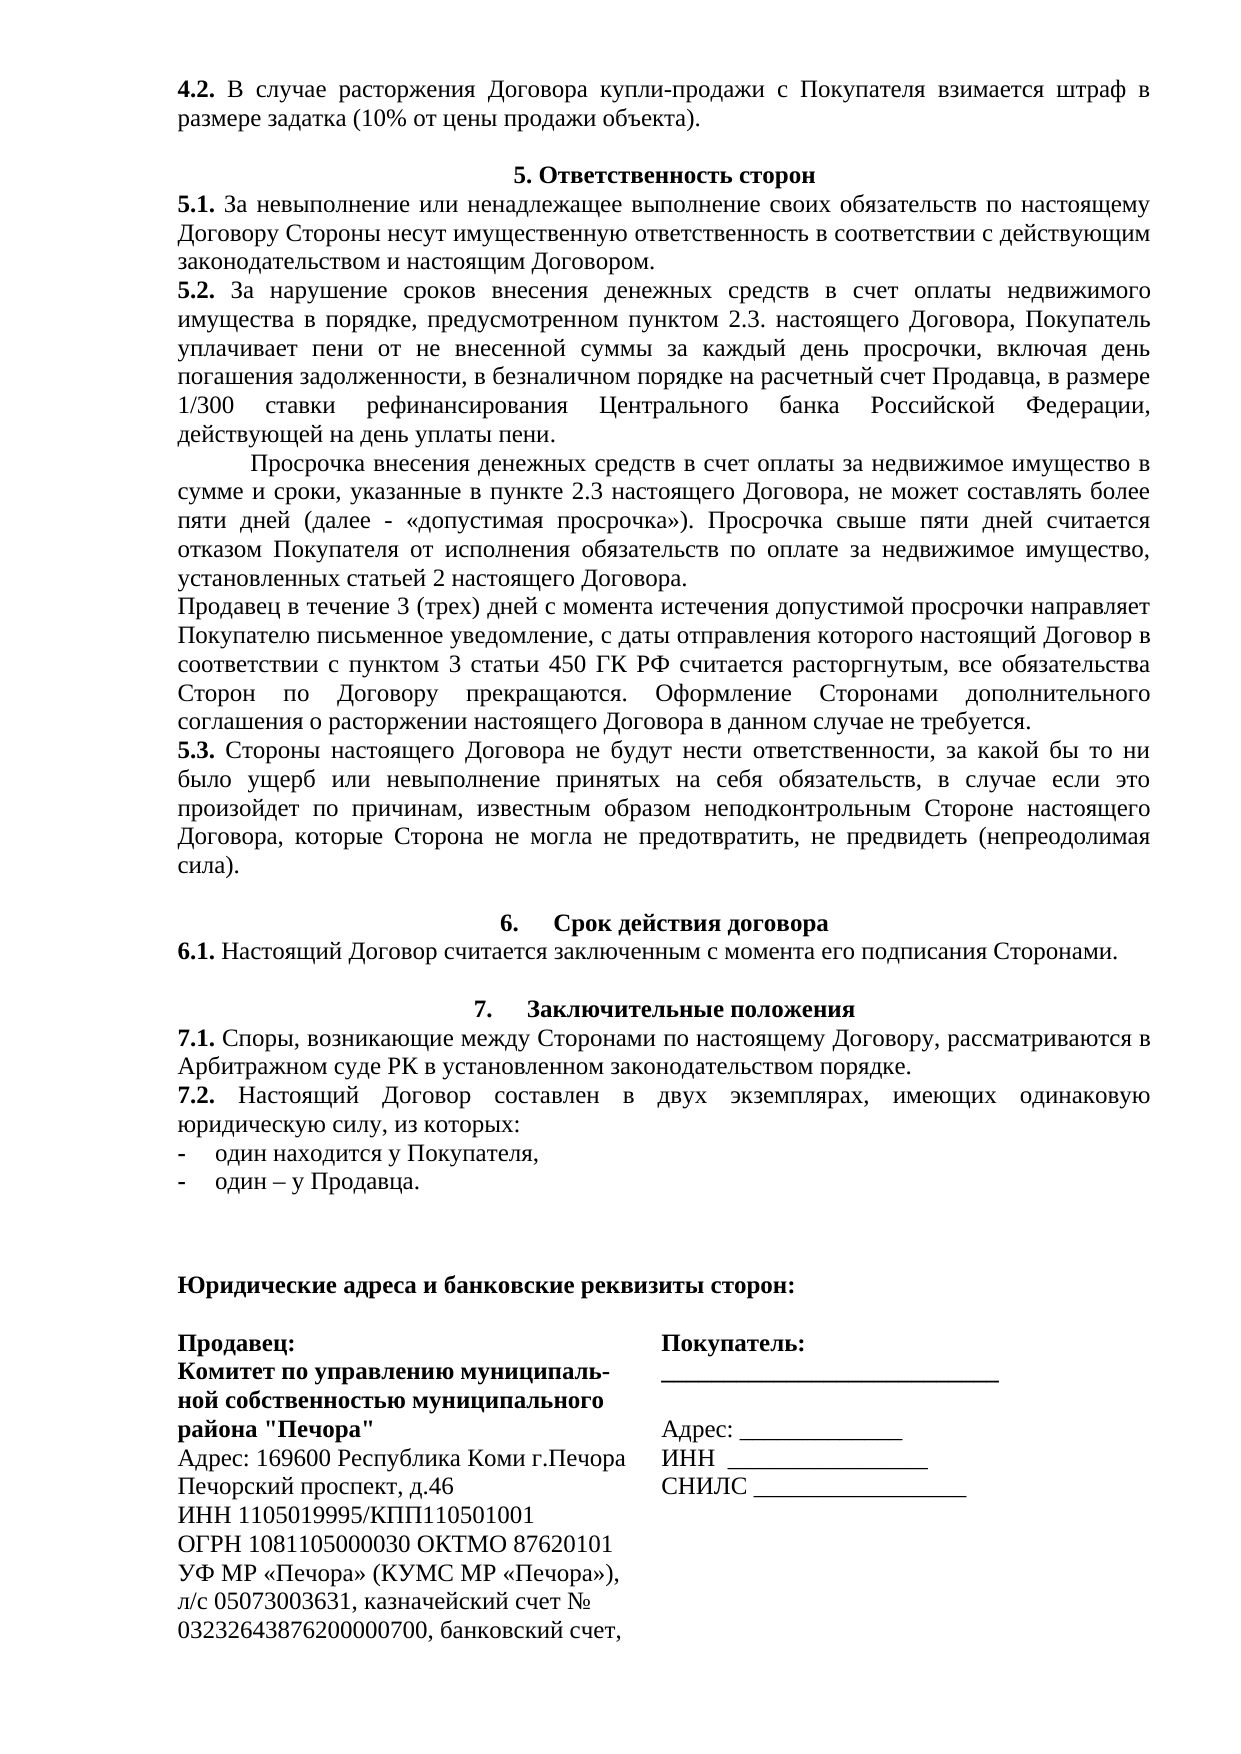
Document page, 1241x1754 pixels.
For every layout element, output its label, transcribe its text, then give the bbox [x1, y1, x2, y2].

text 6.1. Настоящий Договор считается заключенным с момента его подписания Сторонами. [177, 936, 1152, 965]
list один находится у Покупателя, [177, 1138, 1152, 1166]
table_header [650, 1328, 1122, 1644]
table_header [166, 1328, 650, 1644]
list За нарушение сроков внесения денежных средств в счет оплаты недвижимого имущества в порядке, предусмотренном пунктом 2.3. настоящего Договора, Покупатель уплачивает пени от не внесенной суммы за каждый день просрочки, включая день погашения задолженности, в безналичном порядке на расчетный счет Продавца, в размере 1/300 ставки рефинансирования Центрального банка Российской Федерации, действующей на день уплаты пени. [177, 275, 1152, 448]
list один – у Продавца. [177, 1166, 1152, 1195]
text 5. Ответственность сторон [177, 160, 1152, 189]
list Заключительные положения [177, 994, 1152, 1023]
text 5.1. За невыполнение или ненадлежащее выполнение своих обязательств по настоящему Договору Стороны несут имущественную ответственность в соответствии с действующим законодательством и настоящим Договором. [177, 189, 1152, 275]
text 7.2. Настоящий Договор составлен в двух экземплярах, имеющих одинаковую юридическую силу, из которых: [177, 1080, 1152, 1138]
text 4.2. В случае расторжения Договора купли-продажи с Покупателя взимается штраф в размере задатка (10% от цены продажи объекта). [177, 74, 1152, 131]
text Просрочка внесения денежных средств в счет оплаты за недвижимое имущество в сумме и сроки, указанные в пункте 2.3 настоящего Договора, не может составлять более пяти дней (далее - «допустимая просрочка»). Просрочка свыше пяти дней считается отказом Покупателя от исполнения обязательств по оплате за недвижимое имущество, установленных статьей 2 настоящего Договора. [177, 448, 1152, 591]
text 5.3. Стороны настоящего Договора не будут нести ответственности, за какой бы то ни было ущерб или невыполнение принятых на себя обязательств, в случае если это произойдет по причинам, известным образом неподконтрольным Стороне настоящего Договора, которые Сторона не могла не предотвратить, не предвидеть (непреодолимая сила). [177, 735, 1152, 879]
text 7.1. Споры, возникающие между Сторонами по настоящему Договору, рассматриваются в Арбитражном суде РК в установленном законодательством порядке. [177, 1023, 1152, 1080]
text Продавец в течение 3 (трех) дней с момента истечения допустимой просрочки направляет Покупателю письменное уведомление, с даты отправления которого настоящий Договор в соответствии с пунктом 3 статьи 450 ГК РФ считается расторгнутым, все обязательства Сторон по Договору прекращаются. Оформление Сторонами дополнительного соглашения о расторжении настоящего Договора в данном случае не требуется. [177, 591, 1152, 735]
list Срок действия договора [177, 908, 1152, 936]
text Юридические адреса и банковские реквизиты сторон: [177, 1270, 1152, 1299]
